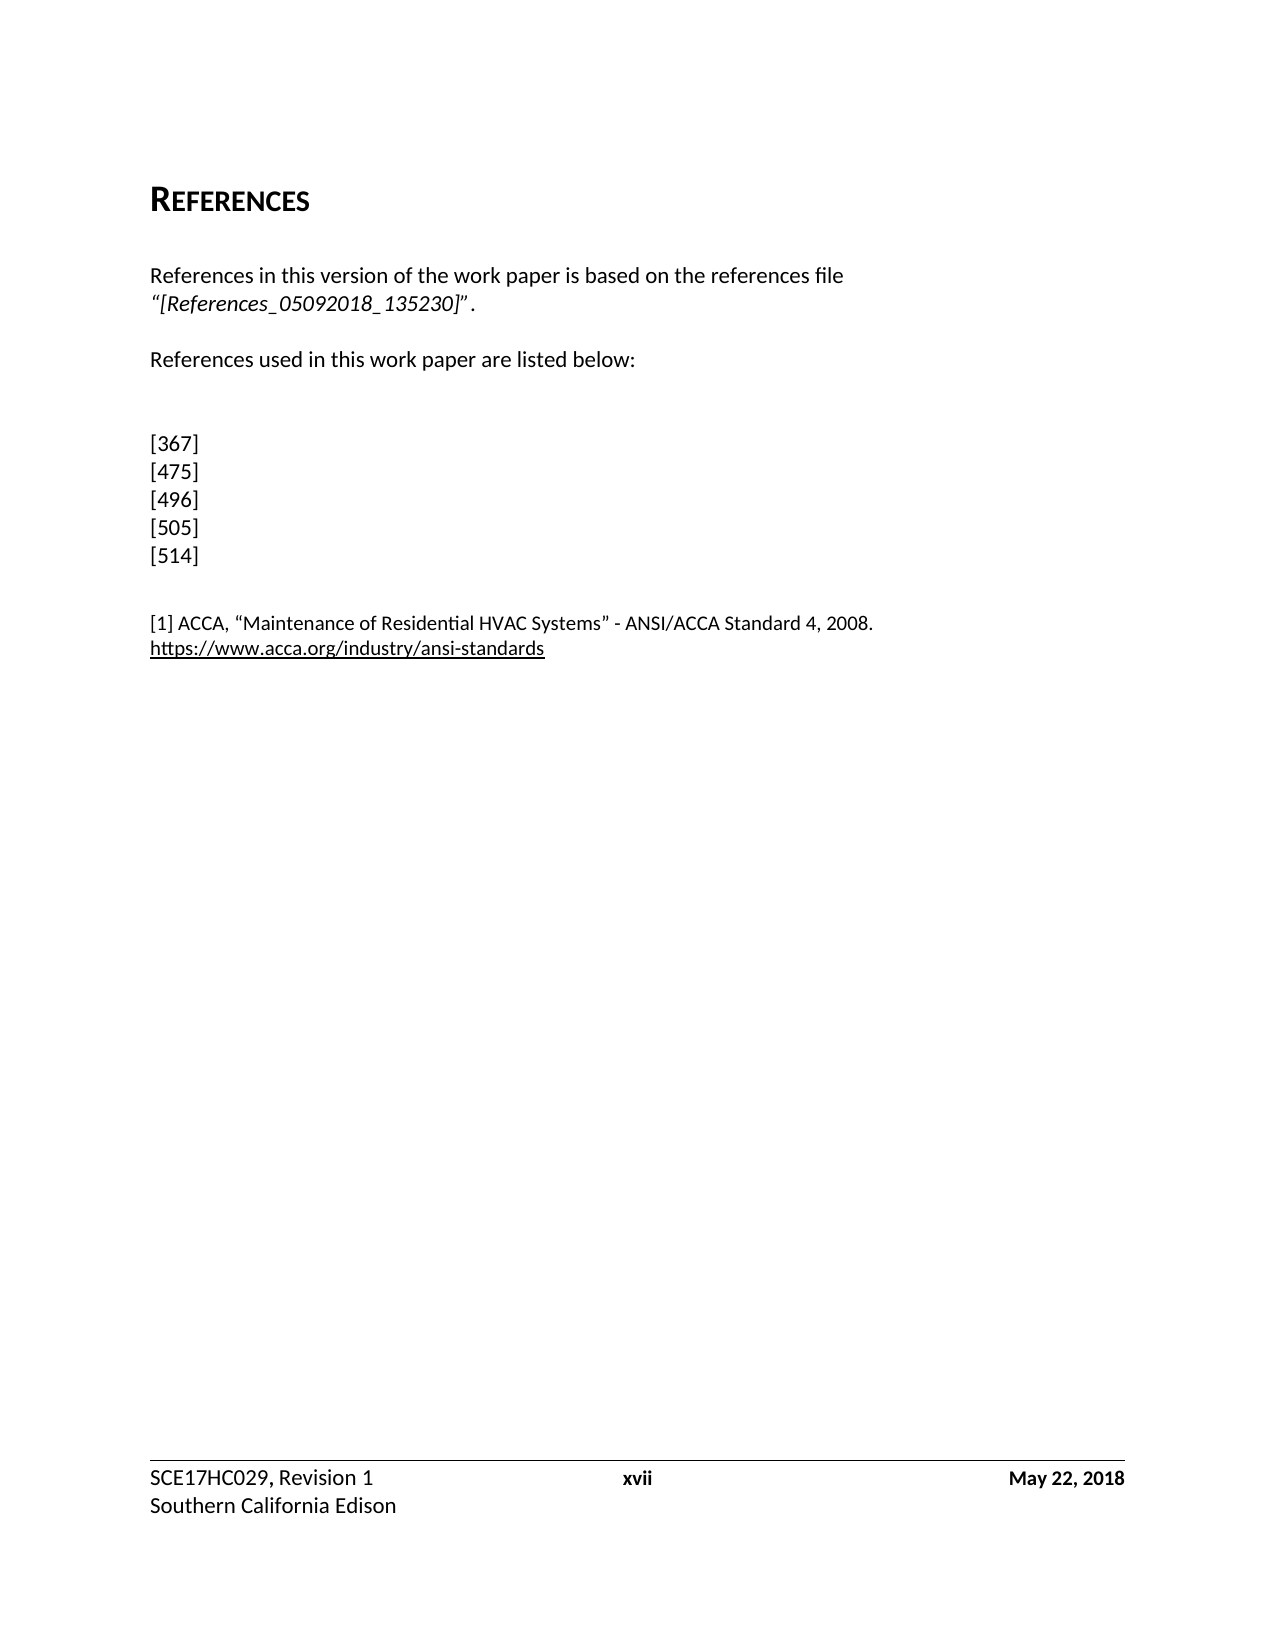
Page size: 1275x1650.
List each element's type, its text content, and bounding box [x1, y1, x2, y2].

text [505] [150, 513, 1125, 542]
text [514] [150, 542, 1125, 569]
text [1] ACCA, “Maintenance of Residential HVAC Systems” - ANSI/ACCA Standard 4, 2008. https://www.acca.org/industry/ansi-standards [150, 610, 1125, 661]
text [496] [150, 486, 1125, 513]
subtitle References used in this work paper are listed below: [150, 345, 1125, 373]
subtitle References in this version of the work paper is based on the references file “[References_05092018_135230]”. [150, 261, 1125, 317]
text [475] [150, 457, 1125, 486]
subtitle References [150, 175, 1125, 221]
text [367] [150, 429, 1125, 457]
